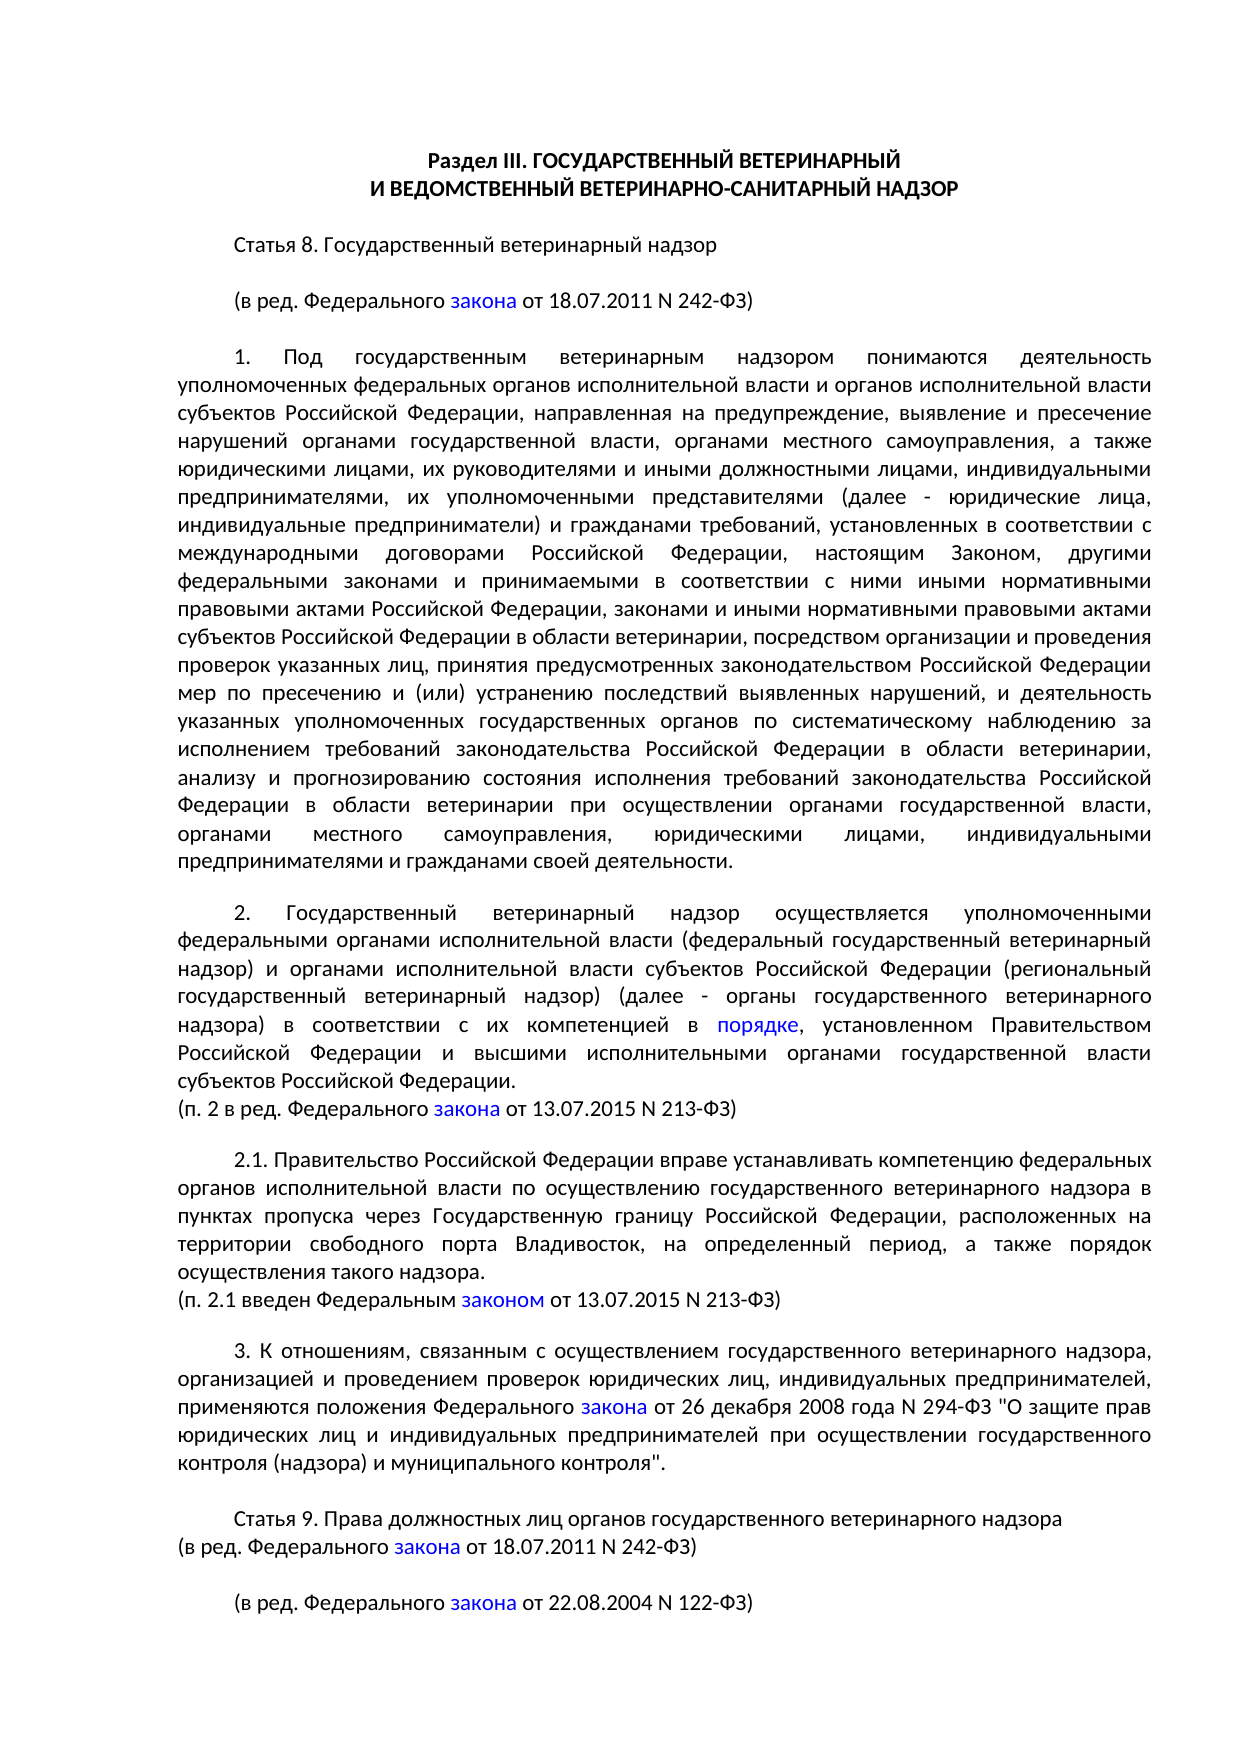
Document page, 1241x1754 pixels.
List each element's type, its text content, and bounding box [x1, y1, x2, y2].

text 1. Под государственным ветеринарным надзором понимаются деятельность уполномоченных федеральных органов исполнительной власти и органов исполнительной власти субъектов Российской Федерации, направленная на предупреждение, выявление и пресечение нарушений органами государственной власти, органами местного самоуправления, а также юридическими лицами, их руководителями и иными должностными лицами, индивидуальными предпринимателями, их уполномоченными представителями (далее - юридические лица, индивидуальные предприниматели) и гражданами требований, установленных в соответствии с международными договорами Российской Федерации, настоящим Законом, другими федеральными законами и принимаемыми в соответствии с ними иными нормативными правовыми актами Российской Федерации, законами и иными нормативными правовыми актами субъектов Российской Федерации в области ветеринарии, посредством организации и проведения проверок указанных лиц, принятия предусмотренных законодательством Российской Федерации мер по пресечению и (или) устранению последствий выявленных нарушений, и деятельность указанных уполномоченных государственных органов по систематическому наблюдению за исполнением требований законодательства Российской Федерации в области ветеринарии, анализу и прогнозированию состояния исполнения требований законодательства Российской Федерации в области ветеринарии при осуществлении органами государственной власти, органами местного самоуправления, юридическими лицами, индивидуальными предпринимателями и гражданами своей деятельности. [177, 342, 1152, 875]
title И ВЕДОМСТВЕННЫЙ ВЕТЕРИНАРНО-САНИТАРНЫЙ НАДЗОР [177, 174, 1152, 202]
text 2.1. Правительство Российской Федерации вправе устанавливать компетенцию федеральных органов исполнительной власти по осуществлению государственного ветеринарного надзора в пунктах пропуска через Государственную границу Российской Федерации, расположенных на территории свободного порта Владивосток, на определенный период, а также порядок осуществления такого надзора. [177, 1145, 1152, 1285]
text (в ред. Федерального закона от 18.07.2011 N 242-ФЗ) [177, 1532, 1152, 1560]
text Статья 8. Государственный ветеринарный надзор [177, 230, 1152, 258]
text (в ред. Федерального закона от 18.07.2011 N 242-ФЗ) [177, 286, 1152, 314]
text (в ред. Федерального закона от 22.08.2004 N 122-ФЗ) [177, 1588, 1152, 1616]
title Раздел III. ГОСУДАРСТВЕННЫЙ ВЕТЕРИНАРНЫЙ [177, 146, 1152, 174]
text 2. Государственный ветеринарный надзор осуществляется уполномоченными федеральными органами исполнительной власти (федеральный государственный ветеринарный надзор) и органами исполнительной власти субъектов Российской Федерации (региональный государственный ветеринарный надзор) (далее - органы государственного ветеринарного надзора) в соответствии с их компетенцией в порядке, установленном Правительством Российской Федерации и высшими исполнительными органами государственной власти субъектов Российской Федерации. [177, 898, 1152, 1094]
text (п. 2 в ред. Федерального закона от 13.07.2015 N 213-ФЗ) [177, 1094, 1152, 1122]
text 3. К отношениям, связанным с осуществлением государственного ветеринарного надзора, организацией и проведением проверок юридических лиц, индивидуальных предпринимателей, применяются положения Федерального закона от 26 декабря 2008 года N 294-ФЗ "О защите прав юридических лиц и индивидуальных предпринимателей при осуществлении государственного контроля (надзора) и муниципального контроля". [177, 1336, 1152, 1476]
text Статья 9. Права должностных лиц органов государственного ветеринарного надзора [177, 1504, 1152, 1532]
text (п. 2.1 введен Федеральным законом от 13.07.2015 N 213-ФЗ) [177, 1285, 1152, 1313]
